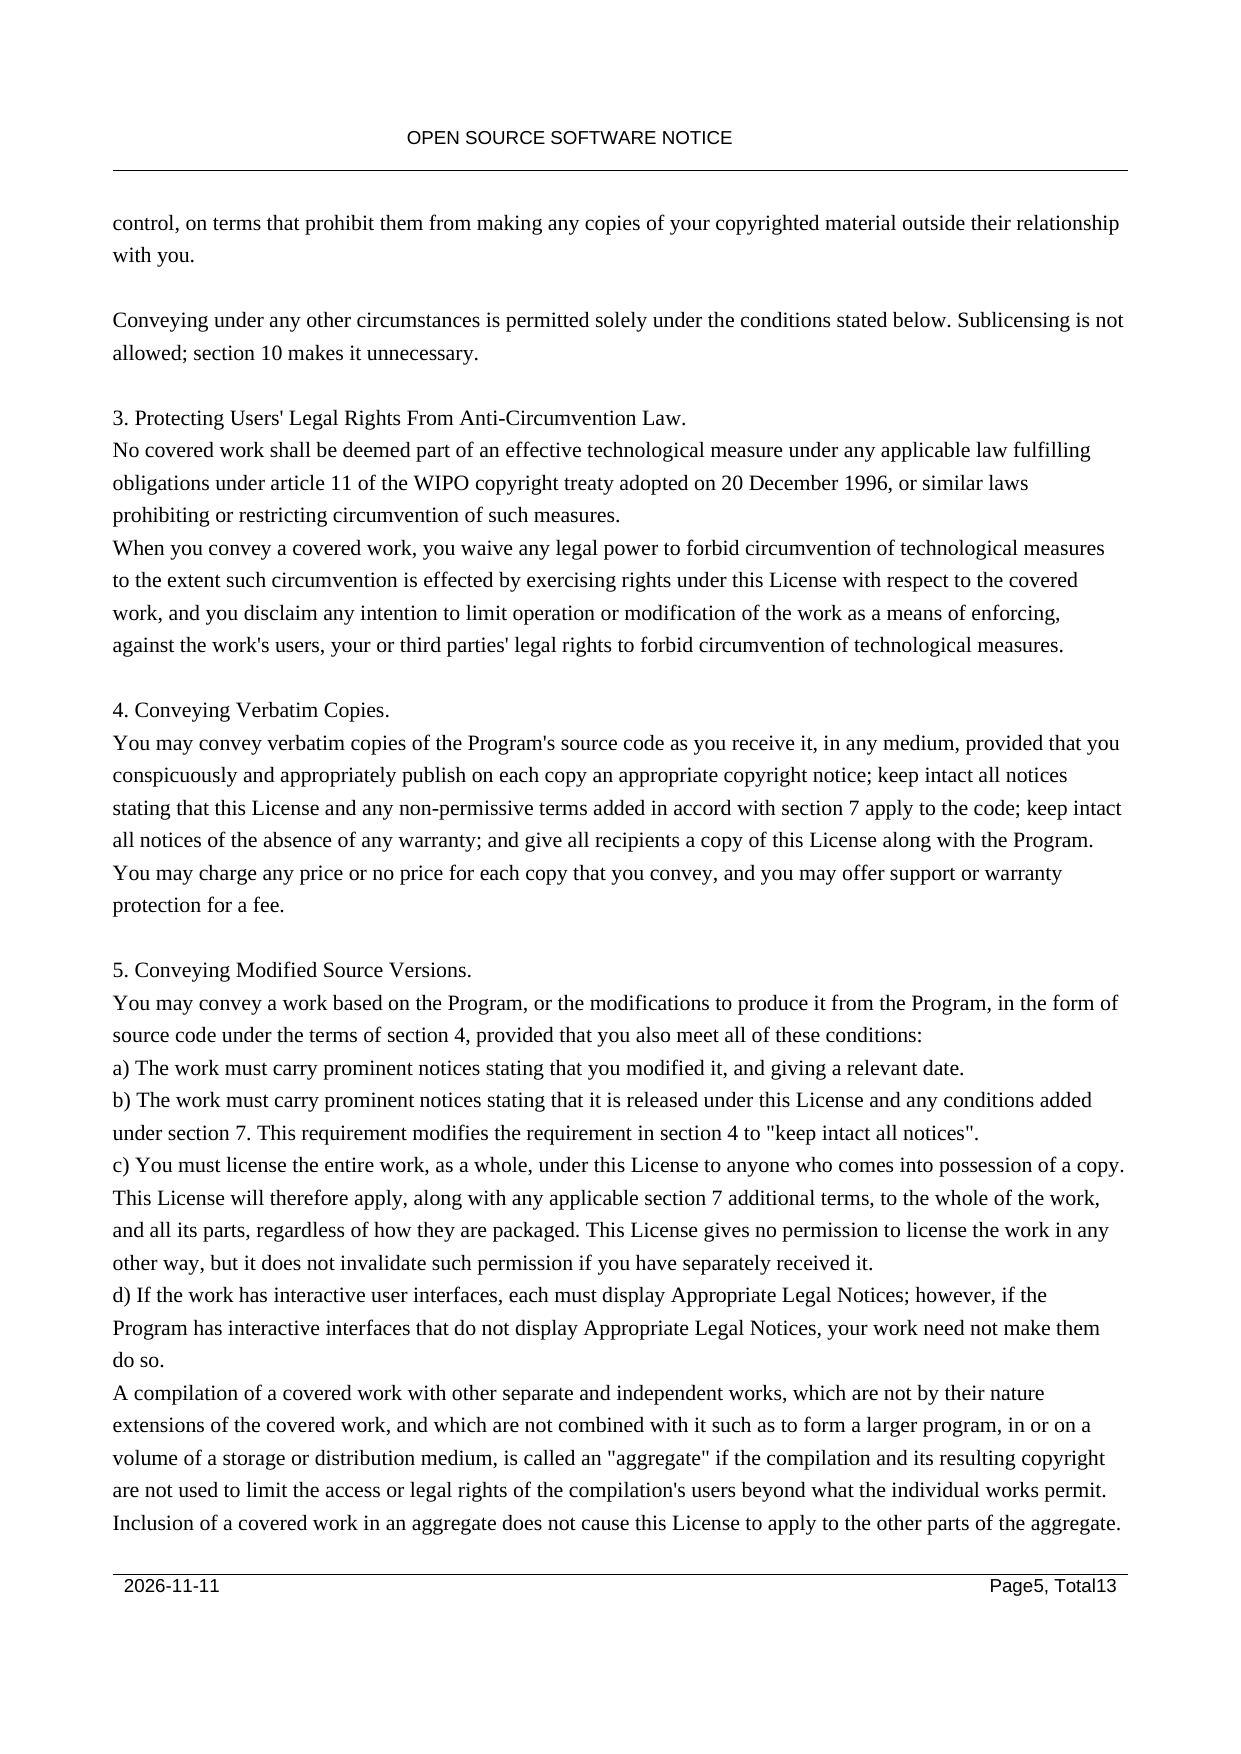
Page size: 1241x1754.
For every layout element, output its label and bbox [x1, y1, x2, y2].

text [112, 206, 1128, 1539]
